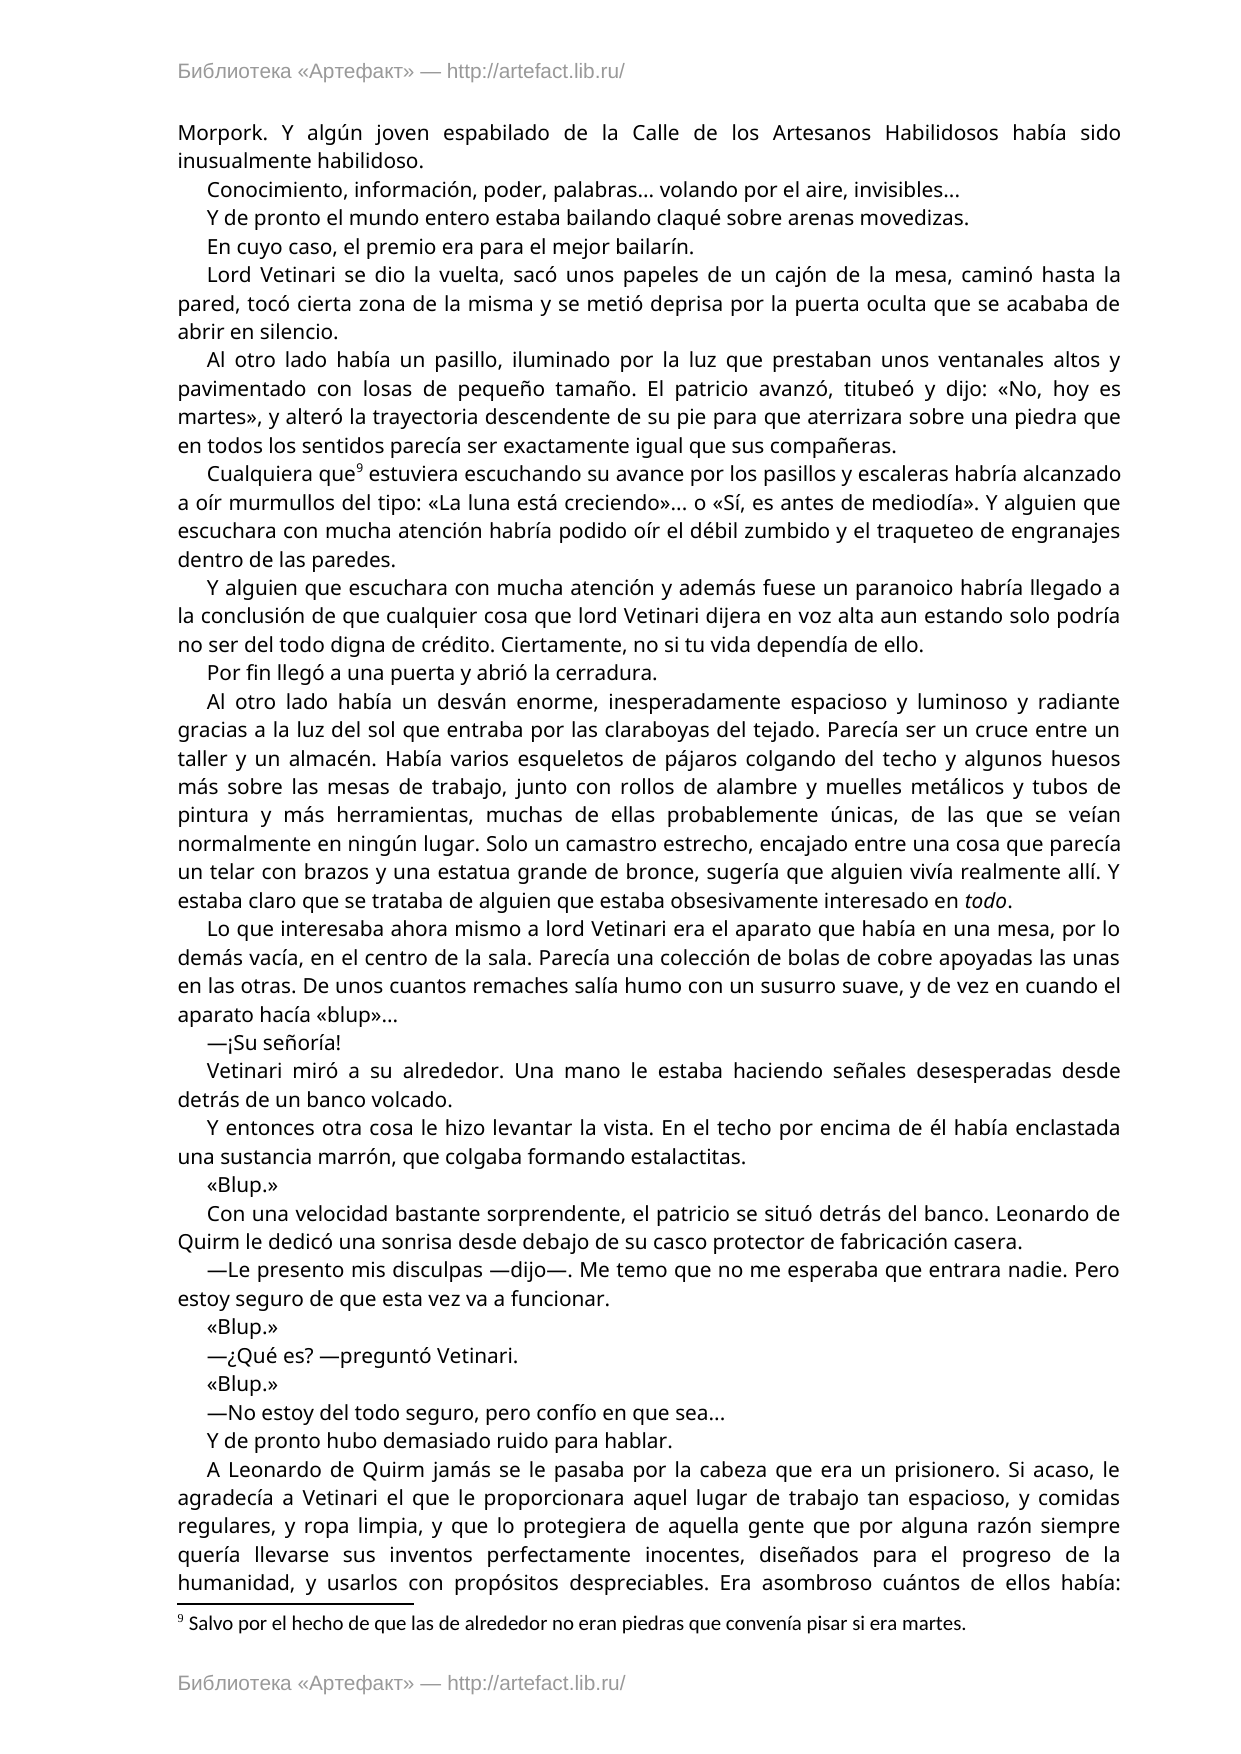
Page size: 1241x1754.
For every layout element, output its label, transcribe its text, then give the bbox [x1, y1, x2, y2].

text Y de pronto el mundo entero estaba bailando claqué sobre arenas movedizas. [177, 203, 1122, 232]
text —Le presento mis disculpas —dijo—. Me temo que no me esperaba que entrara nadie. Pero estoy seguro de que esta vez va a funcionar. [177, 1256, 1122, 1312]
text «Blup.» [177, 1369, 1122, 1398]
text Por fin llegó a una puerta y abrió la cerradura. [177, 658, 1122, 687]
text En cuyo caso, el premio era para el mejor bailarín. [177, 232, 1122, 260]
text Conocimiento, información, poder, palabras... volando por el aire, invisibles... [177, 175, 1122, 203]
text Y entonces otra cosa le hizo levantar la vista. En el techo por encima de él había enclastada una sustancia marrón, que colgaba formando estalactitas. [177, 1113, 1122, 1170]
text Con una velocidad bastante sorprendente, el patricio se situó detrás del banco. Leonardo de Quirm le dedicó una sonrisa desde debajo de su casco protector de fabricación casera. [177, 1199, 1122, 1256]
text Vetinari miró a su alrededor. Una mano le estaba haciendo señales desesperadas desde detrás de un banco volcado. [177, 1057, 1122, 1113]
text Al otro lado había un desván enorme, inesperadamente espacioso y luminoso y radiante gracias a la luz del sol que entraba por las claraboyas del tejado. Parecía ser un cruce entre un taller y un almacén. Había varios esqueletos de pájaros colgando del techo y algunos huesos más sobre las mesas de trabajo, junto con rollos de alambre y muelles metálicos y tubos de pintura y más herramientas, muchas de ellas probablemente únicas, de las que se veían normalmente en ningún lugar. Solo un camastro estrecho, encajado entre una cosa que parecía un telar con brazos y una estatua grande de bronce, sugería que alguien vivía realmente allí. Y estaba claro que se trataba de alguien que estaba obsesivamente interesado en todo. [177, 687, 1122, 914]
text —No estoy del todo seguro, pero confío en que sea... [177, 1398, 1122, 1426]
text Y alguien que escuchara con mucha atención y además fuese un paranoico habría llegado a la conclusión de que cualquier cosa que lord Vetinari dijera en voz alta aun estando solo podría no ser del todo digna de crédito. Ciertamente, no si tu vida dependía de ello. [177, 573, 1122, 658]
text —¡Su señoría! [177, 1028, 1122, 1057]
text «Blup.» [177, 1312, 1122, 1341]
text Lo que interesaba ahora mismo a lord Vetinari era el aparato que había en una mesa, por lo demás vacía, en el centro de la sala. Parecía una colección de bolas de cobre apoyadas las unas en las otras. De unos cuantos remaches salía humo con un susurro suave, y de vez en cuando el aparato hacía «blup»... [177, 914, 1122, 1028]
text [177, 1455, 1122, 1597]
text —¿Qué es? —preguntó Vetinari. [177, 1341, 1122, 1369]
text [177, 118, 1122, 175]
text Al otro lado había un pasillo, iluminado por la luz que prestaban unos ventanales altos y pavimentado con losas de pequeño tamaño. El patricio avanzó, titubeó y dijo: «No, hoy es martes», y alteró la trayectoria descendente de su pie para que aterrizara sobre una piedra que en todos los sentidos parecía ser exactamente igual que sus compañeras. [177, 346, 1122, 459]
text Cualquiera que estuviera escuchando su avance por los pasillos y escaleras habría alcanzado a oír murmullos del tipo: «La luna está creciendo»... o «Sí, es antes de mediodía». Y alguien que escuchara con mucha atención habría podido oír el débil zumbido y el traqueteo de engranajes dentro de las paredes. [177, 459, 1122, 573]
text Y de pronto hubo demasiado ruido para hablar. [177, 1426, 1122, 1455]
text «Blup.» [177, 1170, 1122, 1199]
text Lord Vetinari se dio la vuelta, sacó unos papeles de un cajón de la mesa, caminó hasta la pared, tocó cierta zona de la misma y se metió deprisa por la puerta oculta que se acababa de abrir en silencio. [177, 260, 1122, 346]
